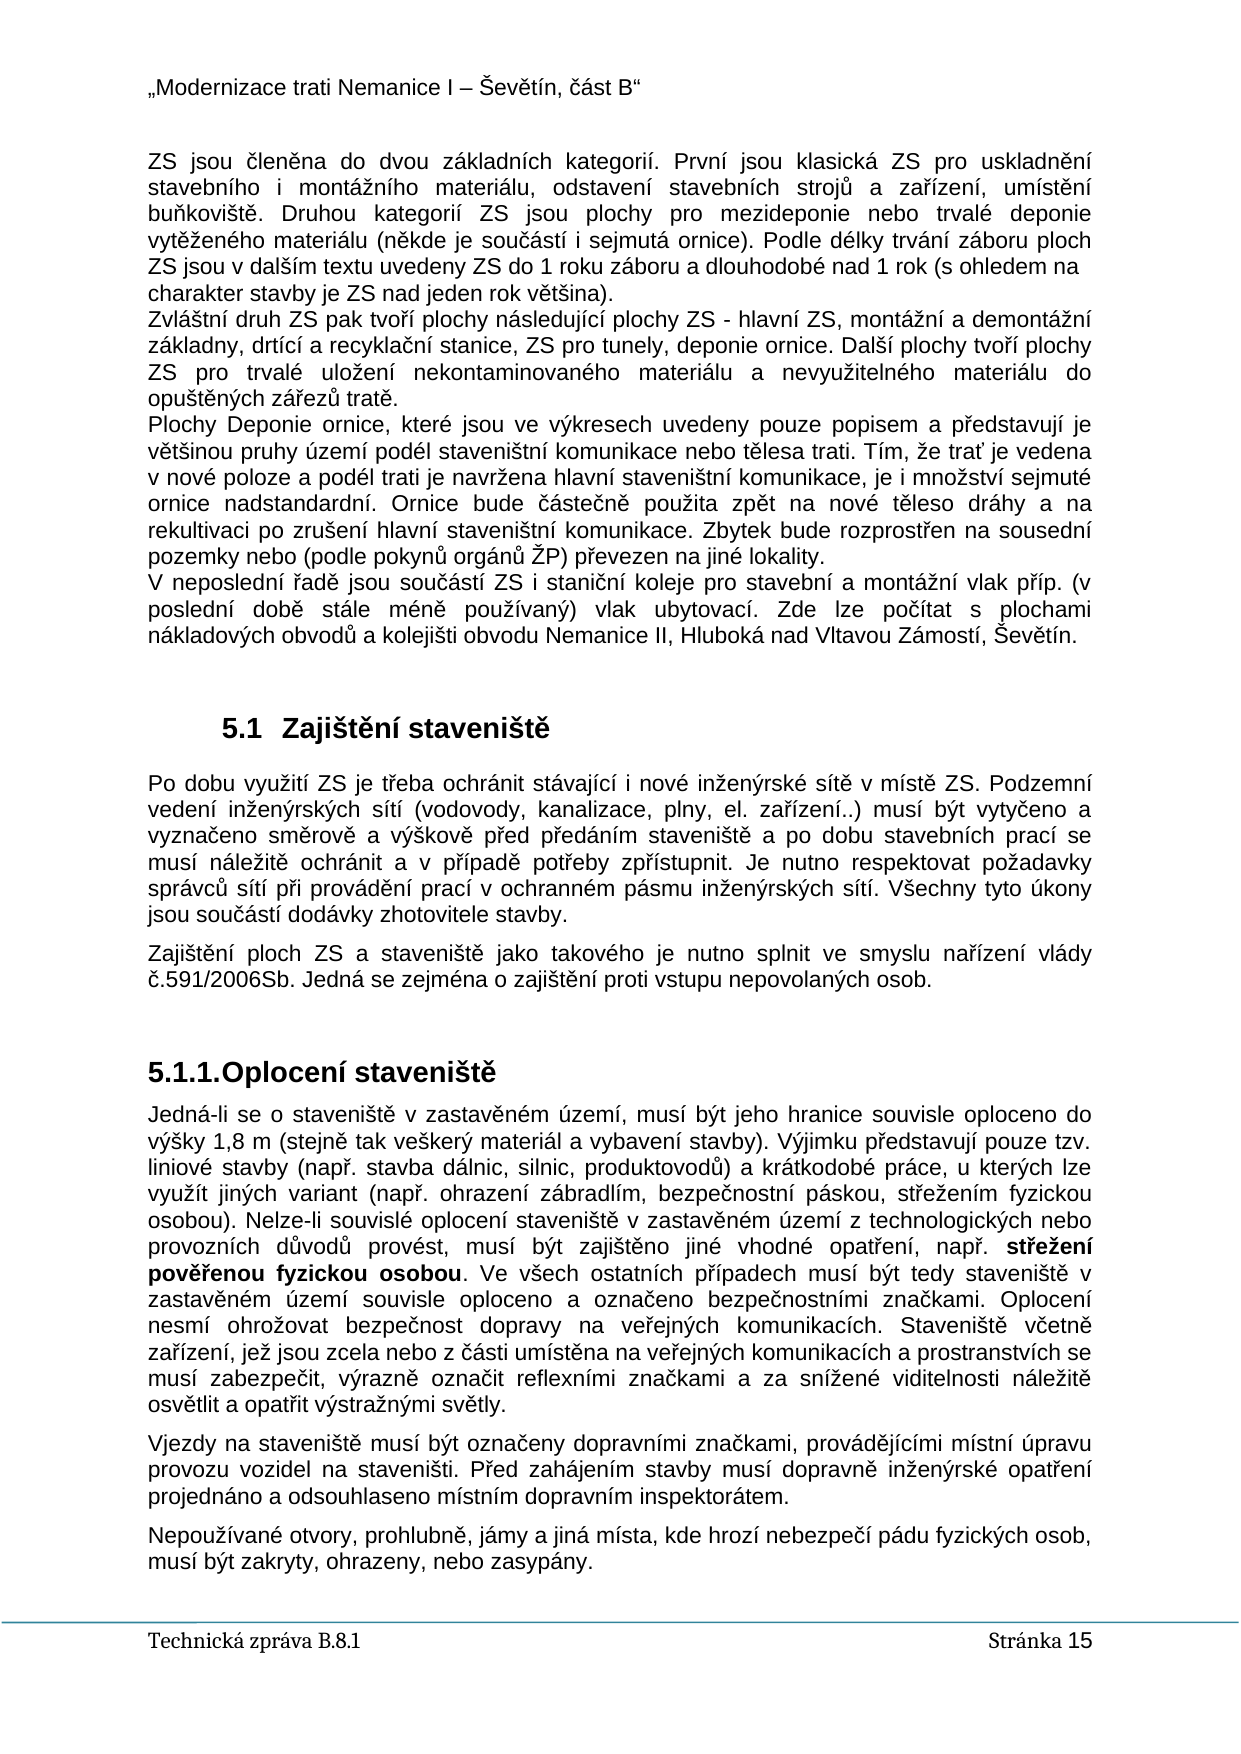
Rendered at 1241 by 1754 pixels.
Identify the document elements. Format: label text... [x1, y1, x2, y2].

text Zvláštní druh ZS pak tvoří plochy následující plochy ZS - hlavní ZS, montážní a demontážní základny, drtící a recyklační stanice, ZS pro tunely, deponie ornice. Další plochy tvoří plochy ZS pro trvalé uložení nekontaminovaného materiálu a nevyužitelného materiálu do opuštěných zářezů tratě. [148, 306, 1092, 411]
text V neposlední řadě jsou součástí ZS i staniční koleje pro stavební a montážní vlak příp. (v poslední době stále méně používaný) vlak ubytovací. Zde lze počítat s plochami nákladových obvodů a kolejišti obvodu Nemanice II, Hluboká nad Vltavou Zámostí, Ševětín. [148, 569, 1092, 648]
text Nepoužívané otvory, prohlubně, jámy a jiná místa, kde hrozí nebezpečí pádu fyzických osob, musí být zakryty, ohrazeny, nebo zasypány. [148, 1522, 1092, 1574]
text Po dobu využití ZS je třeba ochránit stávající i nové inženýrské sítě v místě ZS. Podzemní vedení inženýrských sítí (vodovody, kanalizace, plny, el. zařízení..) musí být vytyčeno a vyznačeno směrově a výškově před předáním staveniště a po dobu stavebních prací se musí náležitě ochránit a v případě potřeby zpřístupnit. Je nutno respektovat požadavky správců sítí při provádění prací v ochranném pásmu inženýrských sítí. Všechny tyto úkony jsou součástí dodávky zhotovitele stavby. [148, 769, 1092, 928]
text ZS jsou členěna do dvou základních kategorií. První jsou klasická ZS pro uskladnění stavebního i montážního materiálu, odstavení stavebních strojů a zařízení, umístění buňkoviště. Druhou kategorií ZS jsou plochy pro mezideponie nebo trvalé deponie vytěženého materiálu (někde je součástí i sejmutá ornice). Podle délky trvání záboru ploch ZS jsou v dalším textu uvedeny ZS do 1 roku záboru a dlouhodobé nad 1 rok (s ohledem na [148, 148, 1092, 279]
subtitle Zajištění staveniště [222, 711, 1092, 744]
text charakter stavby je ZS nad jeden rok většina). [148, 279, 1092, 306]
text Plochy Deponie ornice, které jsou ve výkresech uvedeny pouze popisem a představují je většinou pruhy území podél staveništní komunikace nebo tělesa trati. Tím, že trať je vedena v nové poloze a podél trati je navržena hlavní staveništní komunikace, je i množství sejmuté ornice nadstandardní. Ornice bude částečně použita zpět na nové těleso dráhy a na rekultivaci po zrušení hlavní staveništní komunikace. Zbytek bude rozprostřen na sousední pozemky nebo (podle pokynů orgánů ŽP) převezen na jiné lokality. [148, 411, 1092, 569]
subtitle Oplocení staveniště [148, 1055, 1092, 1089]
text Jedná-li se o staveniště v zastavěném území, musí být jeho hranice souvisle oploceno do výšky 1,8 m (stejně tak veškerý materiál a vybavení stavby). Výjimku představují pouze tzv. liniové stavby (např. stavba dálnic, silnic, produktovodů) a krátkodobé práce, u kterých lze využít jiných variant (např. ohrazení zábradlím, bezpečnostní páskou, střežením fyzickou osobou). Nelze-li souvislé oplocení staveniště v zastavěném území z technologických nebo provozních důvodů provést, musí být zajištěno jiné vhodné opatření, např. střežení pověřenou fyzickou osobou. Ve všech ostatních případech musí být tedy staveniště v zastavěném území souvisle oploceno a označeno bezpečnostními značkami. Oplocení nesmí ohrožovat bezpečnost dopravy na veřejných komunikacích. Staveniště včetně zařízení, jež jsou zcela nebo z části umístěna na veřejných komunikacích a prostranstvích se musí zabezpečit, výrazně označit reflexními značkami a za snížené viditelnosti náležitě osvětlit a opatřit výstražnými světly. [148, 1101, 1092, 1418]
text Vjezdy na staveniště musí být označeny dopravními značkami, provádějícími místní úpravu provozu vozidel na staveništi. Před zahájením stavby musí dopravně inženýrské opatření projednáno a odsouhlaseno místním dopravním inspektorátem. [148, 1430, 1092, 1509]
text Zajištění ploch ZS a staveniště jako takového je nutno splnit ve smyslu nařízení vlády č.591/2006Sb. Jedná se zejména o zajištění proti vstupu nepovolaných osob. [148, 940, 1092, 993]
